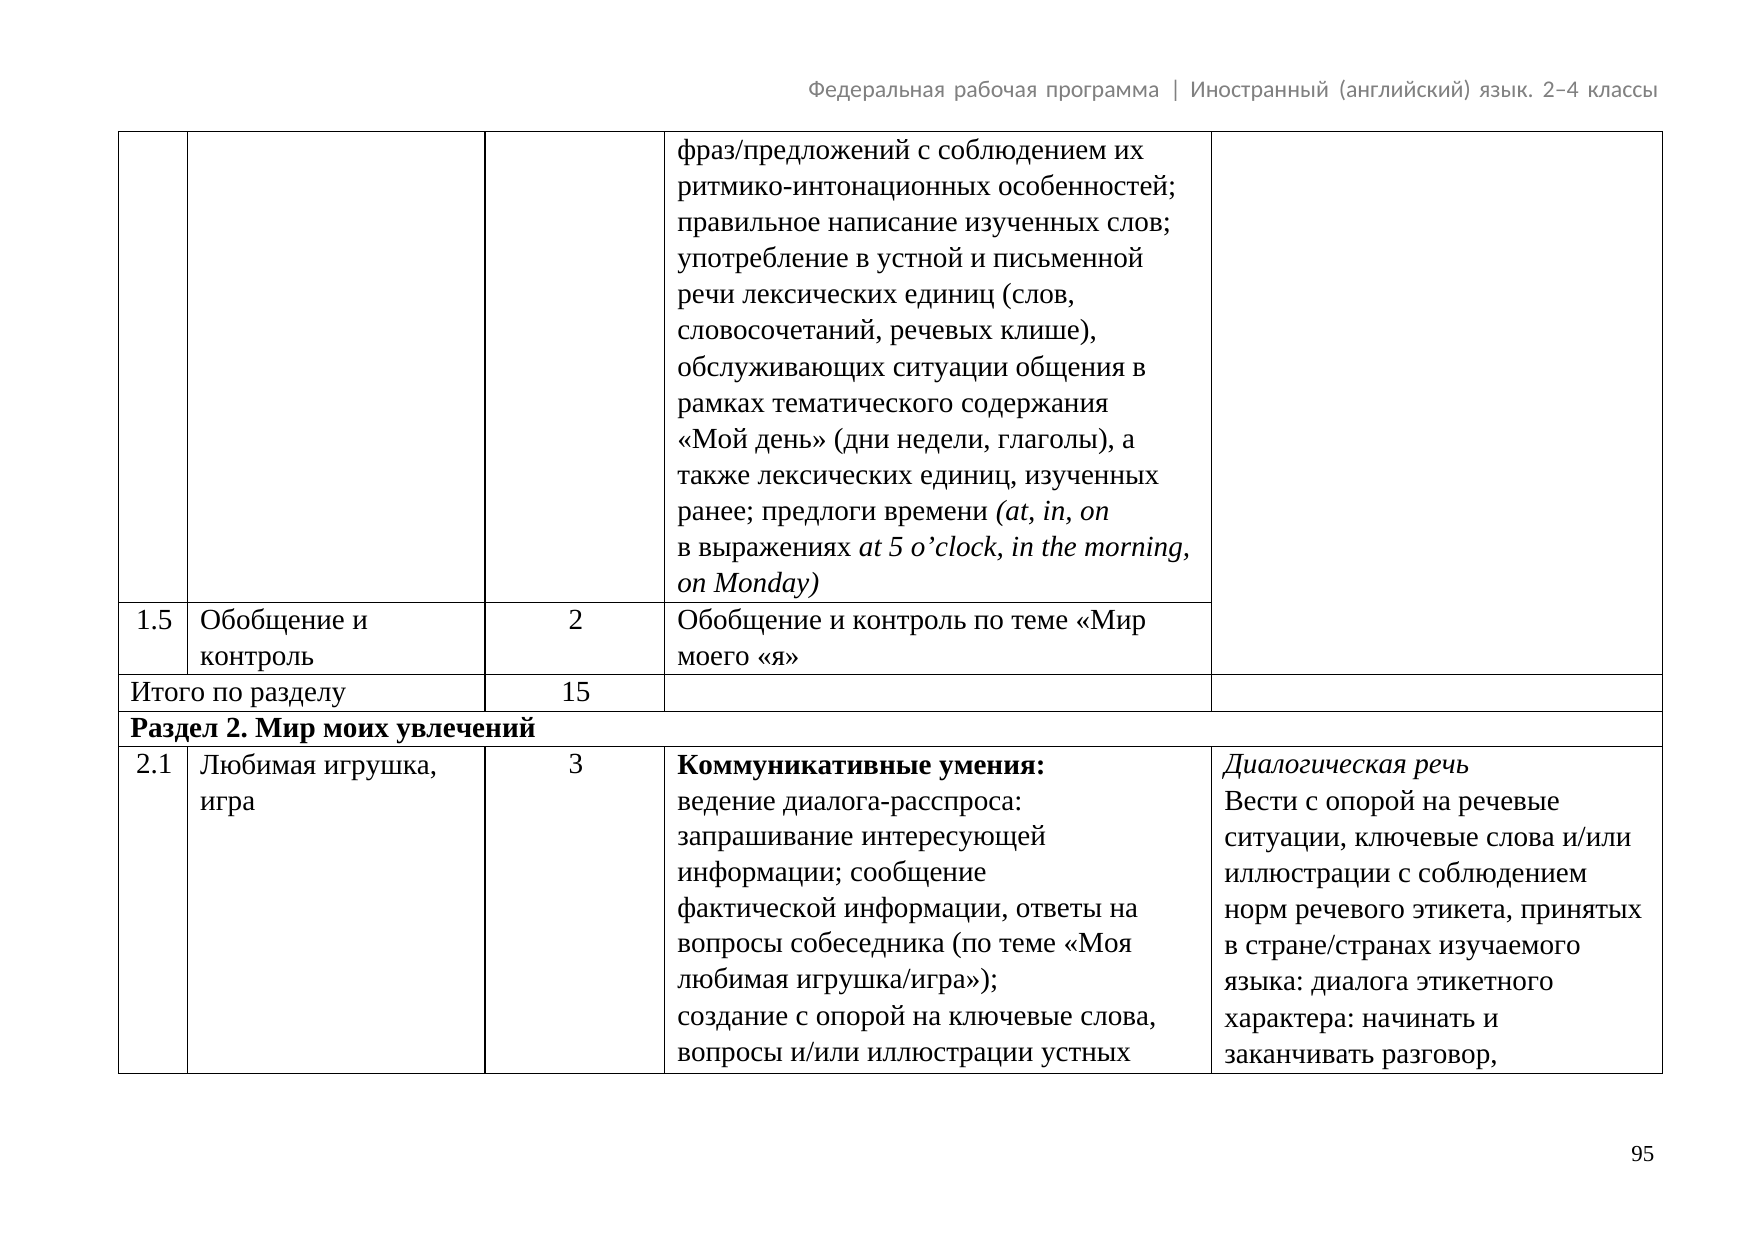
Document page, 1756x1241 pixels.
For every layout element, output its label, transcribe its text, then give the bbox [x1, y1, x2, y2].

table_cell [1212, 675, 1662, 711]
table_cell 1.5 [119, 603, 187, 674]
table_cell 15 [486, 675, 664, 711]
table_cell Обобщение и контроль [188, 603, 484, 674]
table_header [188, 132, 484, 602]
table_cell 2 [486, 603, 664, 674]
table_cell Диалогическая речь Вести с опорой на речевые ситуации, ключевые слова и/или иллюстрации с соблюдением норм речевого этикета, принятых в стране/странах изучаемого языка: диалога этикетного характера: начинать и заканчивать разговор, [1212, 747, 1662, 1073]
table_cell Итого по разделу [119, 675, 484, 711]
table_header фраз/предложений с соблюдением их ритмико-интонационных особенностей; правильное написание изученных слов; употребление в устной и письменной речи лексических единиц (слов, словосочетаний, речевых клише), обслуживающих ситуации общения в рамках тематического содержания «Мой день» (дни недели, глаголы), а также лексических единиц, изученных ранее; предлоги времени (at, in, on в выражениях at 5 o’clock, in the morning, on Monday) [665, 132, 1211, 602]
table_cell [665, 675, 1211, 711]
table_cell 3 [486, 747, 664, 1073]
table_header [1212, 132, 1662, 674]
table_cell 2.1 [119, 747, 187, 1073]
table_cell Любимая игрушка, игра [188, 747, 484, 1073]
table_header [486, 132, 664, 602]
table_cell Коммуникативные умения: ведение диалога-расспроса: запрашивание интересующей информации; сообщение фактической информации, ответы на вопросы собеседника (по теме «Моя любимая игрушка/игра»); создание с опорой на ключевые слова, вопросы и/или иллюстрации устных [665, 747, 1211, 1073]
table_cell Обобщение и контроль по теме «Мир моего «я» [665, 603, 1211, 674]
table_cell Раздел 2. Мир моих увлечений [119, 712, 1662, 746]
table_header [119, 132, 187, 602]
